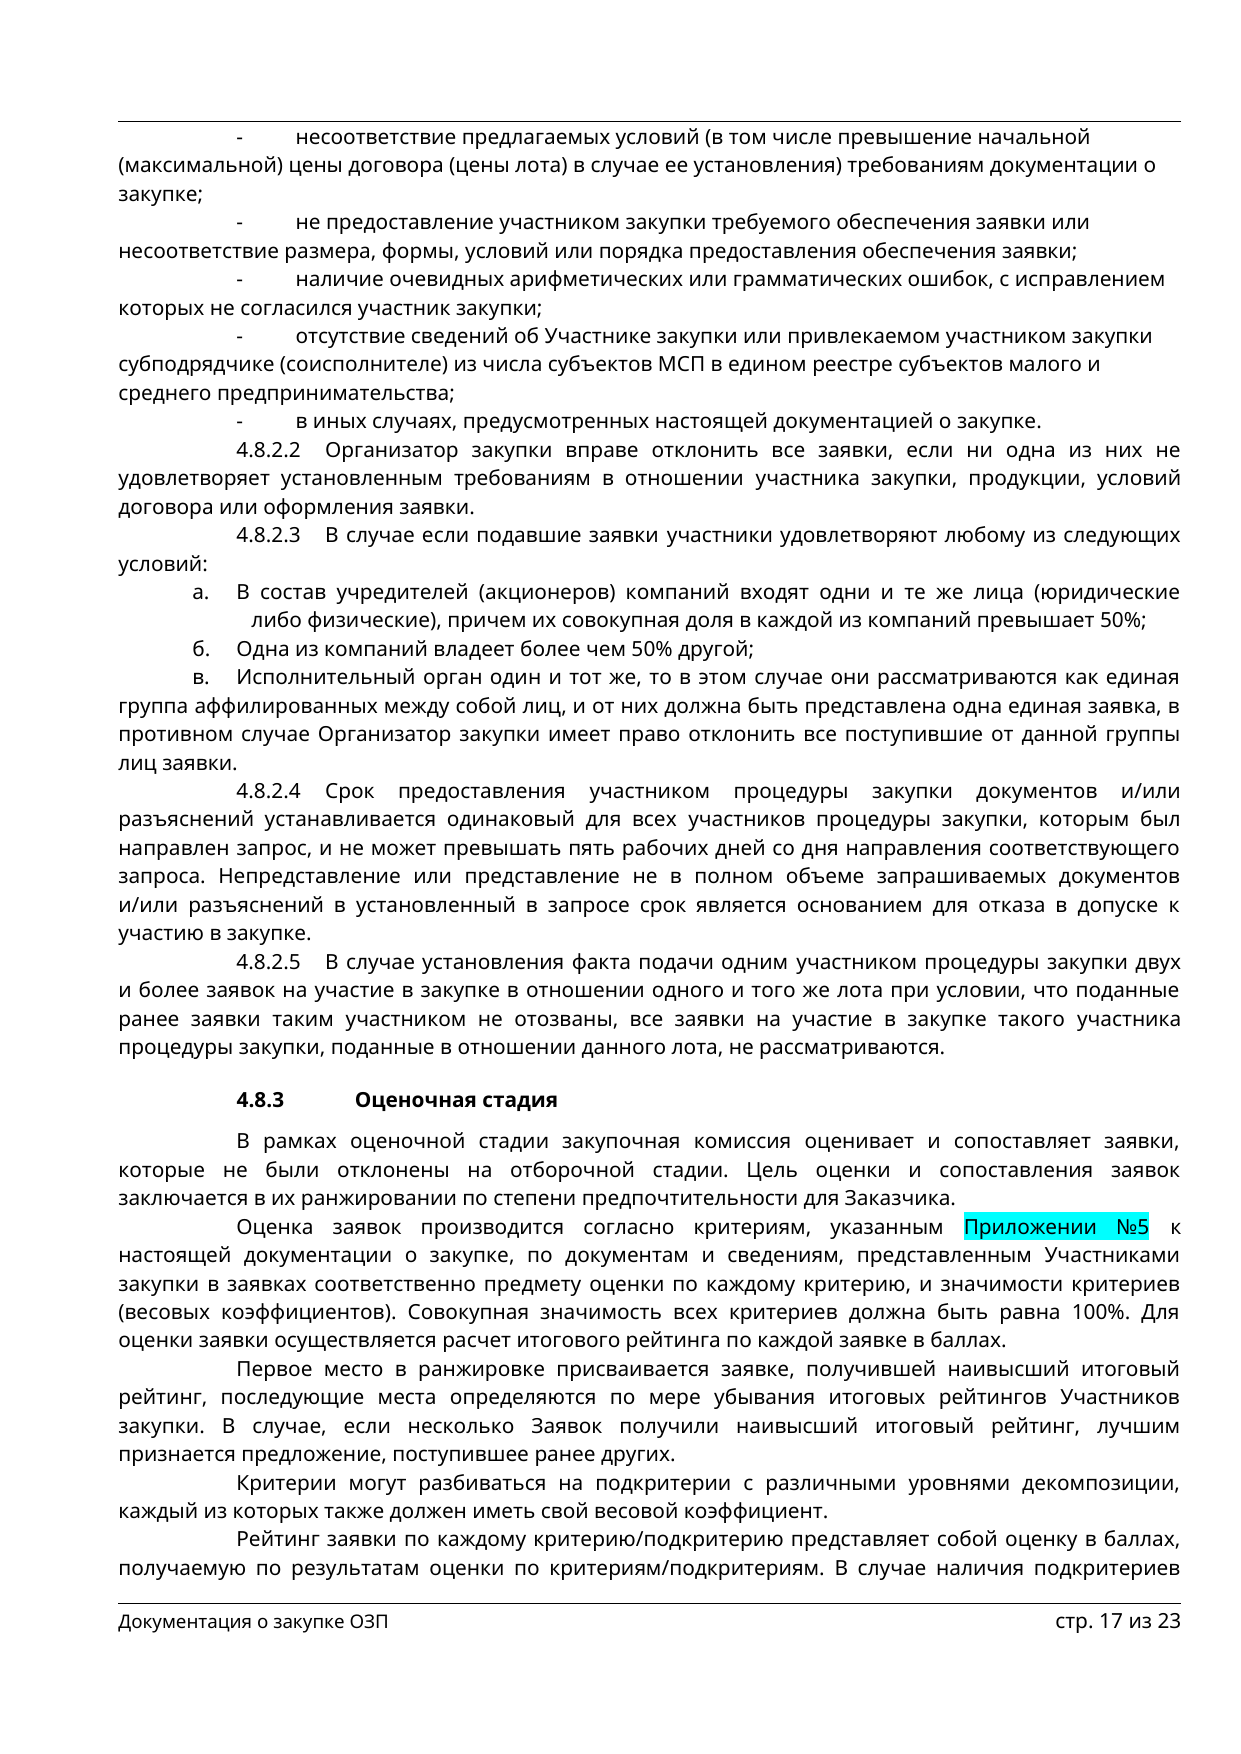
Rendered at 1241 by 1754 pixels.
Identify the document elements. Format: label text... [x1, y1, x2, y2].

text Критерии могут разбиваться на подкритерии с различными уровнями декомпозиции, каждый из которых также должен иметь свой весовой коэффициент. [118, 1468, 1181, 1524]
list В случае если подавшие заявки участники удовлетворяют любому из следующих условий: [118, 520, 1181, 577]
list Организатор закупки вправе отклонить все заявки, если ни одна из них не удовлетворяет установленным требованиям в отношении участника закупки, продукции, условий договора или оформления заявки. [118, 435, 1181, 520]
list В состав учредителей (акционеров) компаний входят одни и те же лица (юридические либо физические), причем их совокупная доля в каждой из компаний превышает 50%; [192, 577, 1181, 634]
list отсутствие сведений об Участнике закупки или привлекаемом участником закупки субподрядчике (соисполнителе) из числа субъектов МСП в едином реестре субъектов малого и среднего предпринимательства; [118, 321, 1181, 406]
list наличие очевидных арифметических или грамматических ошибок, с исправлением которых не согласился участник закупки; [118, 264, 1181, 321]
text Оценка заявок производится согласно критериям, указанным Приложении №5 к настоящей документации о закупке, по документам и сведениям, представленным Участниками закупки в заявках соответственно предмету оценки по каждому критерию, и значимости критериев (весовых коэффициентов). Совокупная значимость всех критериев должна быть равна 100%. Для оценки заявки осуществляется расчет итогового рейтинга по каждой заявке в баллах. [118, 1212, 1181, 1354]
list В случае установления факта подачи одним участником процедуры закупки двух и более заявок на участие в закупке в отношении одного и того же лота при условии, что поданные ранее заявки таким участником не отозваны, все заявки на участие в закупке такого участника процедуры закупки, поданные в отношении данного лота, не рассматриваются. [118, 947, 1181, 1061]
text Первое место в ранжировке присваивается заявке, получившей наивысший итоговый рейтинг, последующие места определяются по мере убывания итоговых рейтингов Участников закупки. В случае, если несколько Заявок получили наивысший итоговый рейтинг, лучшим признается предложение, поступившее ранее других. [118, 1354, 1181, 1468]
list в иных случаях, предусмотренных настоящей документацией о закупке. [118, 406, 1181, 435]
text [118, 1524, 1181, 1581]
list несоответствие предлагаемых условий (в том числе превышение начальной (максимальной) цены договора (цены лота) в случае ее установления) требованиям документации о закупке; [118, 122, 1181, 207]
text В рамках оценочной стадии закупочная комиссия оценивает и сопоставляет заявки, которые не были отклонены на отборочной стадии. Цель оценки и сопоставления заявок заключается в их ранжировании по степени предпочтительности для Заказчика. [118, 1126, 1181, 1212]
list не предоставление участником закупки требуемого обеспечения заявки или несоответствие размера, формы, условий или порядка предоставления обеспечения заявки; [118, 207, 1181, 264]
list Срок предоставления участником процедуры закупки документов и/или разъяснений устанавливается одинаковый для всех участников процедуры закупки, которым был направлен запрос, и не может превышать пять рабочих дней со дня направления соответствующего запроса. Непредставление или представление не в полном объеме запрашиваемых документов и/или разъяснений в установленный в запросе срок является основанием для отказа в допуске к участию в закупке. [118, 776, 1181, 947]
list Одна из компаний владеет более чем 50% другой; [192, 634, 1181, 662]
list Исполнительный орган один и тот же, то в этом случае они рассматриваются как единая группа аффилированных между собой лиц, и от них должна быть представлена одна единая заявка, в противном случае Организатор закупки имеет право отклонить все поступившие от данной группы лиц заявки. [118, 662, 1181, 776]
list Оценочная стадия [236, 1086, 1181, 1114]
